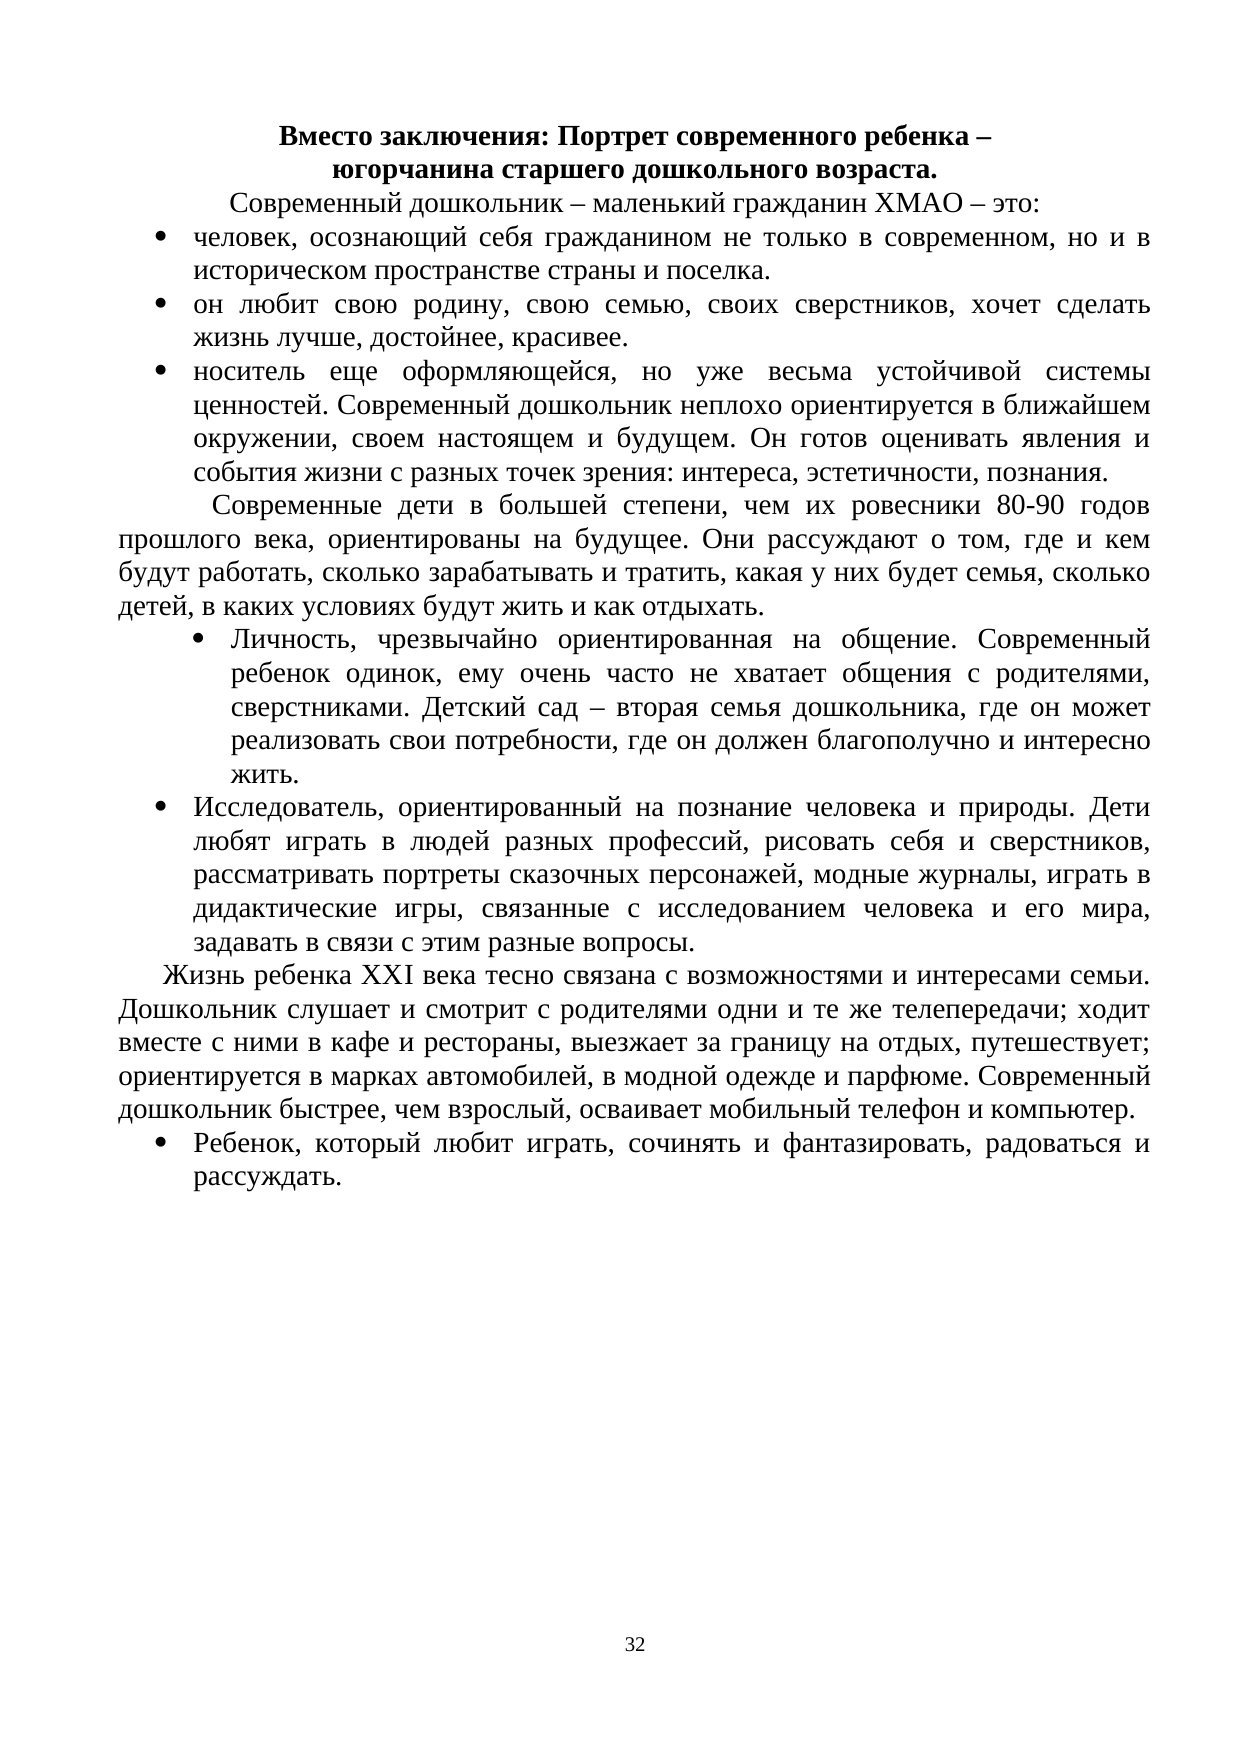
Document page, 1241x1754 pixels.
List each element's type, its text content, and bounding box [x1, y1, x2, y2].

list человек, осознающий себя гражданином не только в современном, но и в историческом пространстве страны и поселка. [156, 219, 1152, 286]
list Личность, чрезвычайно ориентированная на общение. Современный ребенок одинок, ему очень часто не хватает общения с родителями, сверстниками. Детский сад – вторая семья дошкольника, где он может реализовать свои потребности, где он должен благополучно и интересно жить. [193, 622, 1152, 789]
list он любит свою родину, свою семью, своих сверстников, хочет сделать жизнь лучше, достойнее, красивее. [156, 286, 1152, 353]
text Современные дети в большей степени, чем их ровесники 80-90 годов прошлого века, ориентированы на будущее. Они рассуждают о том, где и кем будут работать, сколько зарабатывать и тратить, какая у них будет семья, сколько детей, в каких условиях будут жить и как отдыхать. [118, 487, 1152, 622]
list Исследователь, ориентированный на познание человека и природы. Дети любят играть в людей разных профессий, рисовать себя и сверстников, рассматривать портреты сказочных персонажей, модные журналы, играть в дидактические игры, связанные с исследованием человека и его мира, задавать в связи с этим разные вопросы. [156, 789, 1152, 957]
list носитель еще оформляющейся, но уже весьма устойчивой системы ценностей. Современный дошкольник неплохо ориентируется в ближайшем окружении, своем настоящем и будущем. Он готов оценивать явления и события жизни с разных точек зрения: интереса, эстетичности, познания. [156, 353, 1152, 487]
list Ребенок, который любит играть, сочинять и фантазировать, радоваться и рассуждать. [156, 1125, 1152, 1192]
text Современный дошкольник – маленький гражданин ХМАО – это: [118, 185, 1152, 219]
text Вместо заключения: Портрет современного ребенка – [118, 118, 1152, 152]
text югорчанина старшего дошкольного возраста. [118, 152, 1152, 185]
text Жизнь ребенка ХХI века тесно связана с возможностями и интересами семьи. Дошкольник слушает и смотрит с родителями одни и те же телепередачи; ходит вместе с ними в кафе и рестораны, выезжает за границу на отдых, путешествует; ориентируется в марках автомобилей, в модной одежде и парфюме. Современный дошкольник быстрее, чем взрослый, осваивает мобильный телефон и компьютер. [118, 957, 1152, 1125]
